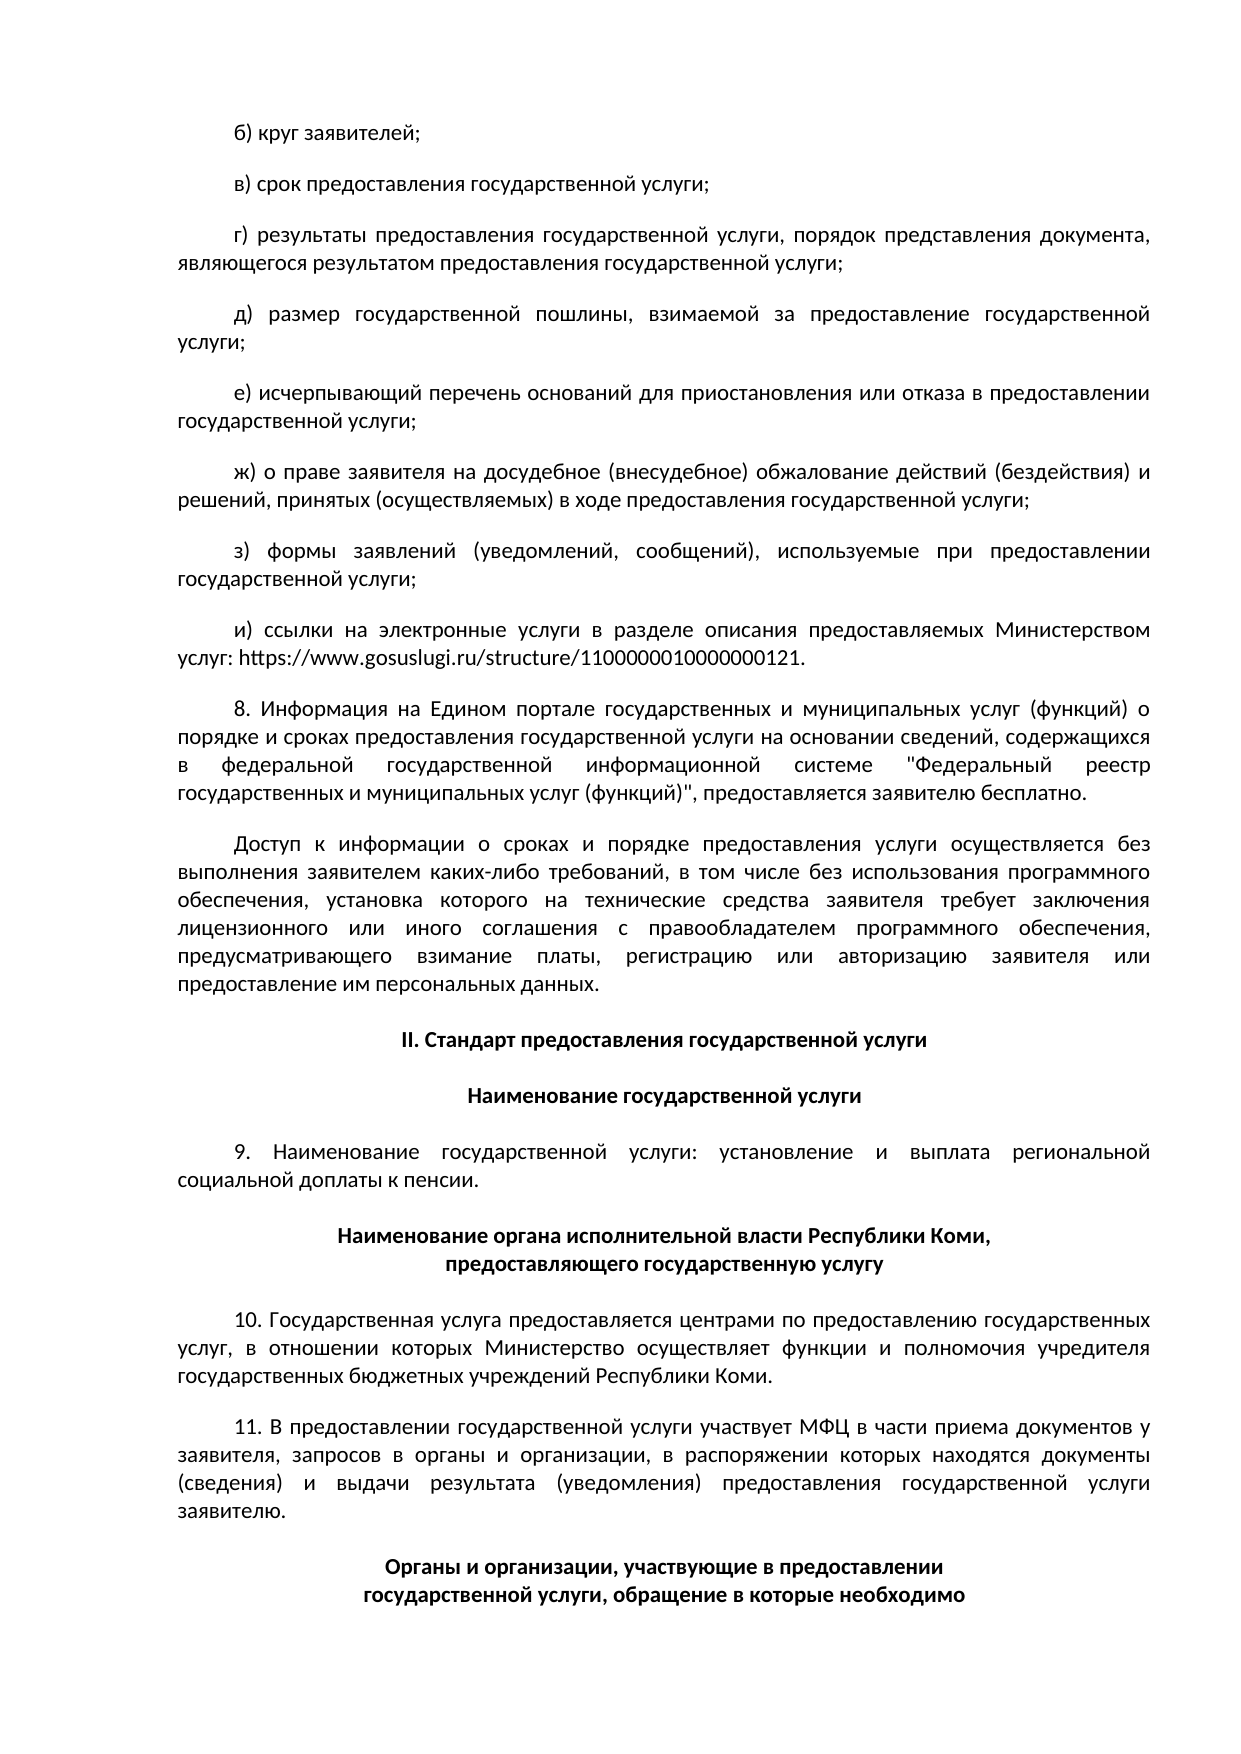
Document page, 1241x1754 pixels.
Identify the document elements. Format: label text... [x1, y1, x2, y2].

text 8. Информация на Едином портале государственных и муниципальных услуг (функций) о порядке и сроках предоставления государственной услуги на основании сведений, содержащихся в федеральной государственной информационной системе "Федеральный реестр государственных и муниципальных услуг (функций)", предоставляется заявителю бесплатно. [177, 694, 1152, 806]
title Наименование государственной услуги [177, 1081, 1152, 1109]
title Органы и организации, участвующие в предоставлении [177, 1552, 1152, 1580]
text 9. Наименование государственной услуги: установление и выплата региональной социальной доплаты к пенсии. [177, 1137, 1152, 1193]
text в) срок предоставления государственной услуги; [177, 169, 1152, 197]
title предоставляющего государственную услугу [177, 1249, 1152, 1277]
text 11. В предоставлении государственной услуги участвует МФЦ в части приема документов у заявителя, запросов в органы и организации, в распоряжении которых находятся документы (сведения) и выдачи результата (уведомления) предоставления государственной услуги заявителю. [177, 1412, 1152, 1524]
title II. Стандарт предоставления государственной услуги [177, 1025, 1152, 1053]
text 10. Государственная услуга предоставляется центрами по предоставлению государственных услуг, в отношении которых Министерство осуществляет функции и полномочия учредителя государственных бюджетных учреждений Республики Коми. [177, 1305, 1152, 1389]
text з) формы заявлений (уведомлений, сообщений), используемые при предоставлении государственной услуги; [177, 536, 1152, 592]
text е) исчерпывающий перечень оснований для приостановления или отказа в предоставлении государственной услуги; [177, 378, 1152, 434]
text и) ссылки на электронные услуги в разделе описания предоставляемых Министерством услуг: https://www.gosuslugi.ru/structure/1100000010000000121. [177, 615, 1152, 671]
title Наименование органа исполнительной власти Республики Коми, [177, 1221, 1152, 1249]
text д) размер государственной пошлины, взимаемой за предоставление государственной услуги; [177, 299, 1152, 355]
title государственной услуги, обращение в которые необходимо [177, 1580, 1152, 1608]
text б) круг заявителей; [177, 118, 1152, 146]
text ж) о праве заявителя на досудебное (внесудебное) обжалование действий (бездействия) и решений, принятых (осуществляемых) в ходе предоставления государственной услуги; [177, 457, 1152, 513]
text Доступ к информации о сроках и порядке предоставления услуги осуществляется без выполнения заявителем каких-либо требований, в том числе без использования программного обеспечения, установка которого на технические средства заявителя требует заключения лицензионного или иного соглашения с правообладателем программного обеспечения, предусматривающего взимание платы, регистрацию или авторизацию заявителя или предоставление им персональных данных. [177, 829, 1152, 997]
text г) результаты предоставления государственной услуги, порядок представления документа, являющегося результатом предоставления государственной услуги; [177, 220, 1152, 276]
